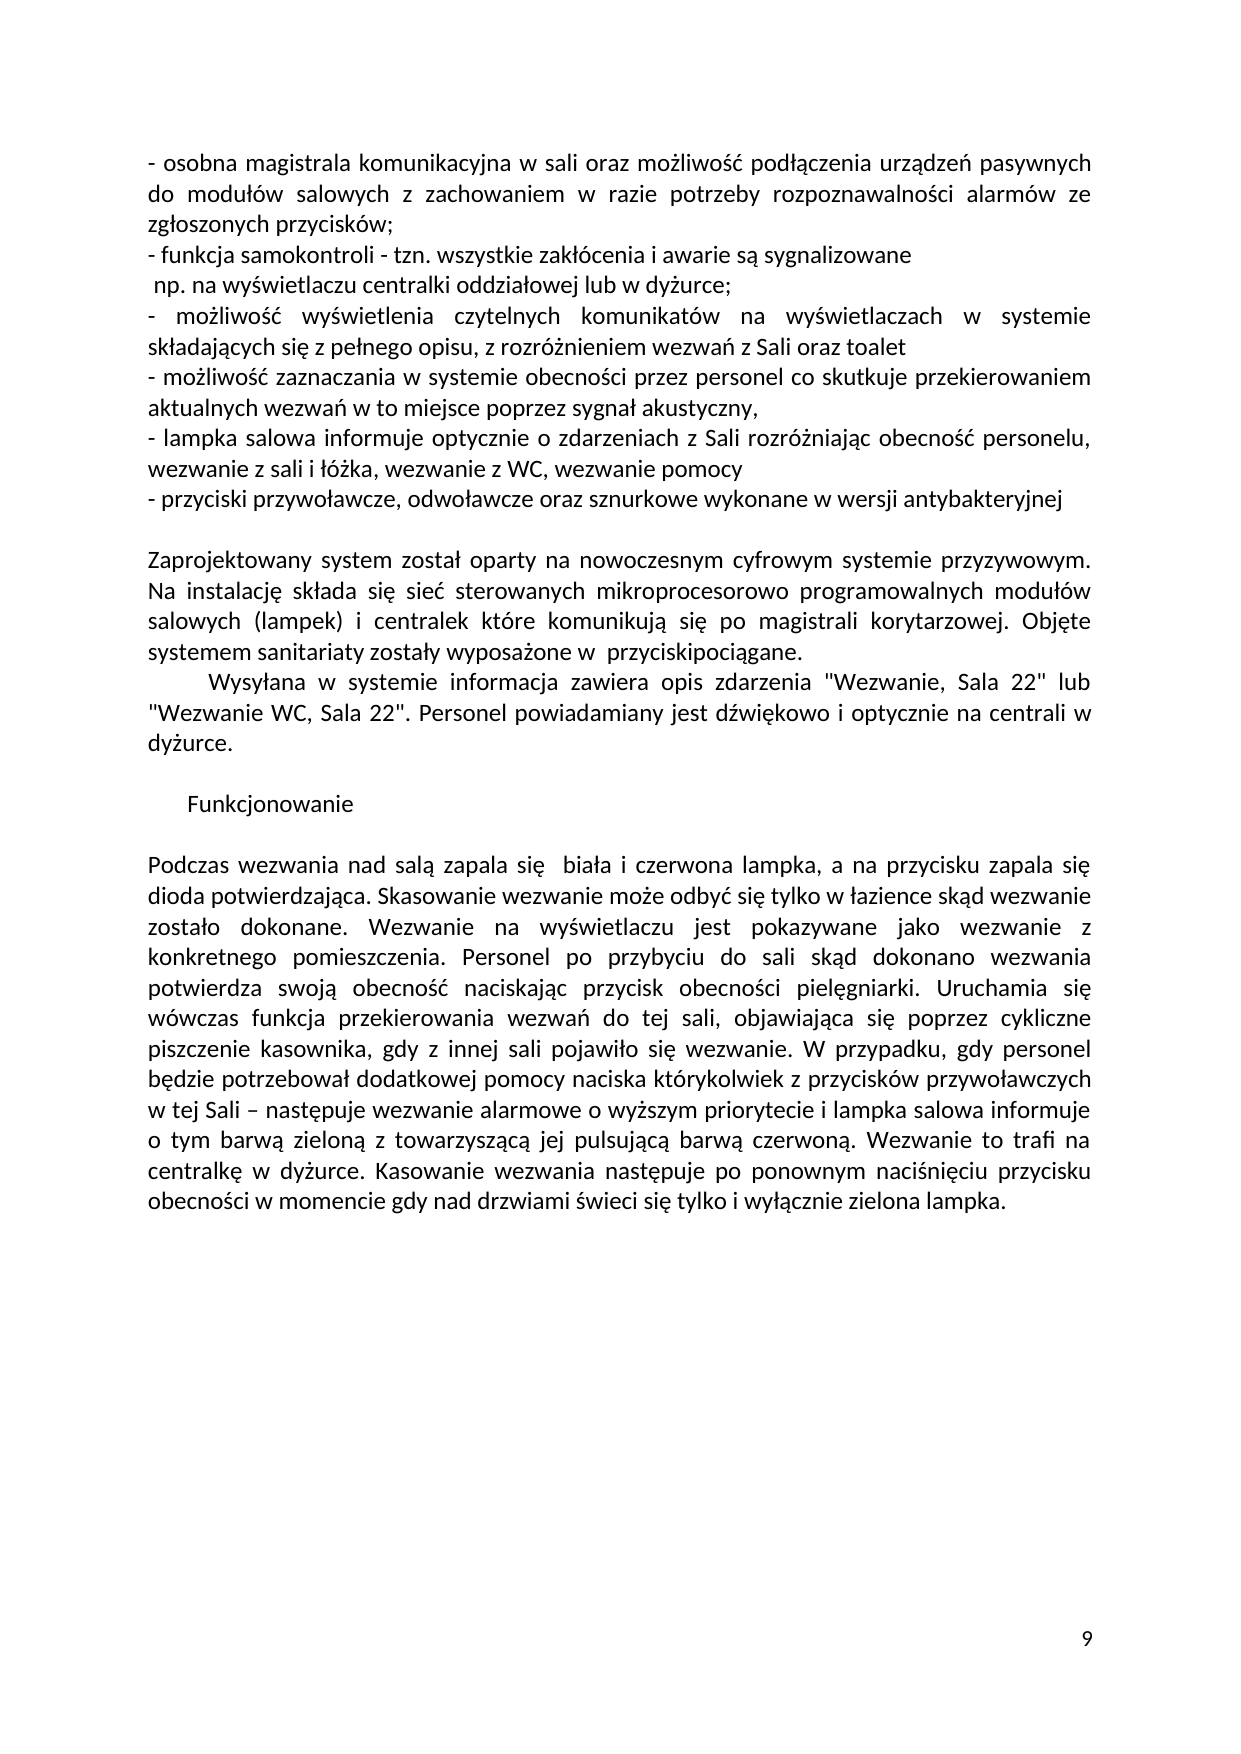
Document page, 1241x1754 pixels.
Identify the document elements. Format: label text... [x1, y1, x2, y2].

text - osobna magistrala komunikacyjna w sali oraz możliwość podłączenia urządzeń pasywnych do modułów salowych z zachowaniem w razie potrzeby rozpoznawalności alarmów ze zgłoszonych przycisków; [148, 148, 1093, 239]
text - funkcja samokontroli - tzn. wszystkie zakłócenia i awarie są sygnalizowane [148, 239, 1093, 270]
text - możliwość zaznaczania w systemie obecności przez personel co skutkuje przekierowaniem aktualnych wezwań w to miejsce poprzez sygnał akustyczny, [148, 361, 1093, 422]
text Wysyłana w systemie informacja zawiera opis zdarzenia "Wezwanie, Sala 22" lub "Wezwanie WC, Sala 22". Personel powiadamiany jest dźwiękowo i optycznie na centrali w dyżurce. [148, 666, 1093, 758]
text Zaprojektowany system został oparty na nowoczesnym cyfrowym systemie przyzywowym. Na instalację składa się sieć sterowanych mikroprocesorowo programowalnych modułów salowych (lampek) i centralek które komunikują się po magistrali korytarzowej. Objęte systemem sanitariaty zostały wyposażone w przyciskipociągane. [148, 544, 1093, 666]
text - lampka salowa informuje optycznie o zdarzeniach z Sali rozróżniając obecność personelu, wezwanie z sali i łóżka, wezwanie z WC, wezwanie pomocy [148, 422, 1093, 483]
text Podczas wezwania nad salą zapala się biała i czerwona lampka, a na przycisku zapala się dioda potwierdzająca. Skasowanie wezwanie może odbyć się tylko w łazience skąd wezwanie zostało dokonane. Wezwanie na wyświetlaczu jest pokazywane jako wezwanie z konkretnego pomieszczenia. Personel po przybyciu do sali skąd dokonano wezwania potwierdza swoją obecność naciskając przycisk obecności pielęgniarki. Uruchamia się wówczas funkcja przekierowania wezwań do tej sali, objawiająca się poprzez cykliczne piszczenie kasownika, gdy z innej sali pojawiło się wezwanie. W przypadku, gdy personel będzie potrzebował dodatkowej pomocy naciska którykolwiek z przycisków przywoławczych w tej Sali – następuje wezwanie alarmowe o wyższym priorytecie i lampka salowa informuje o tym barwą zieloną z towarzyszącą jej pulsującą barwą czerwoną. Wezwanie to trafi na centralkę w dyżurce. Kasowanie wezwania następuje po ponownym naciśnięciu przycisku obecności w momencie gdy nad drzwiami świeci się tylko i wyłącznie zielona lampka. [148, 849, 1093, 1216]
text Funkcjonowanie [148, 788, 1093, 819]
text np. na wyświetlaczu centralki oddziałowej lub w dyżurce; [148, 270, 1093, 300]
text - przyciski przywoławcze, odwoławcze oraz sznurkowe wykonane w wersji antybakteryjnej [148, 483, 1093, 514]
text - możliwość wyświetlenia czytelnych komunikatów na wyświetlaczach w systemie składających się z pełnego opisu, z rozróżnieniem wezwań z Sali oraz toalet [148, 300, 1093, 361]
